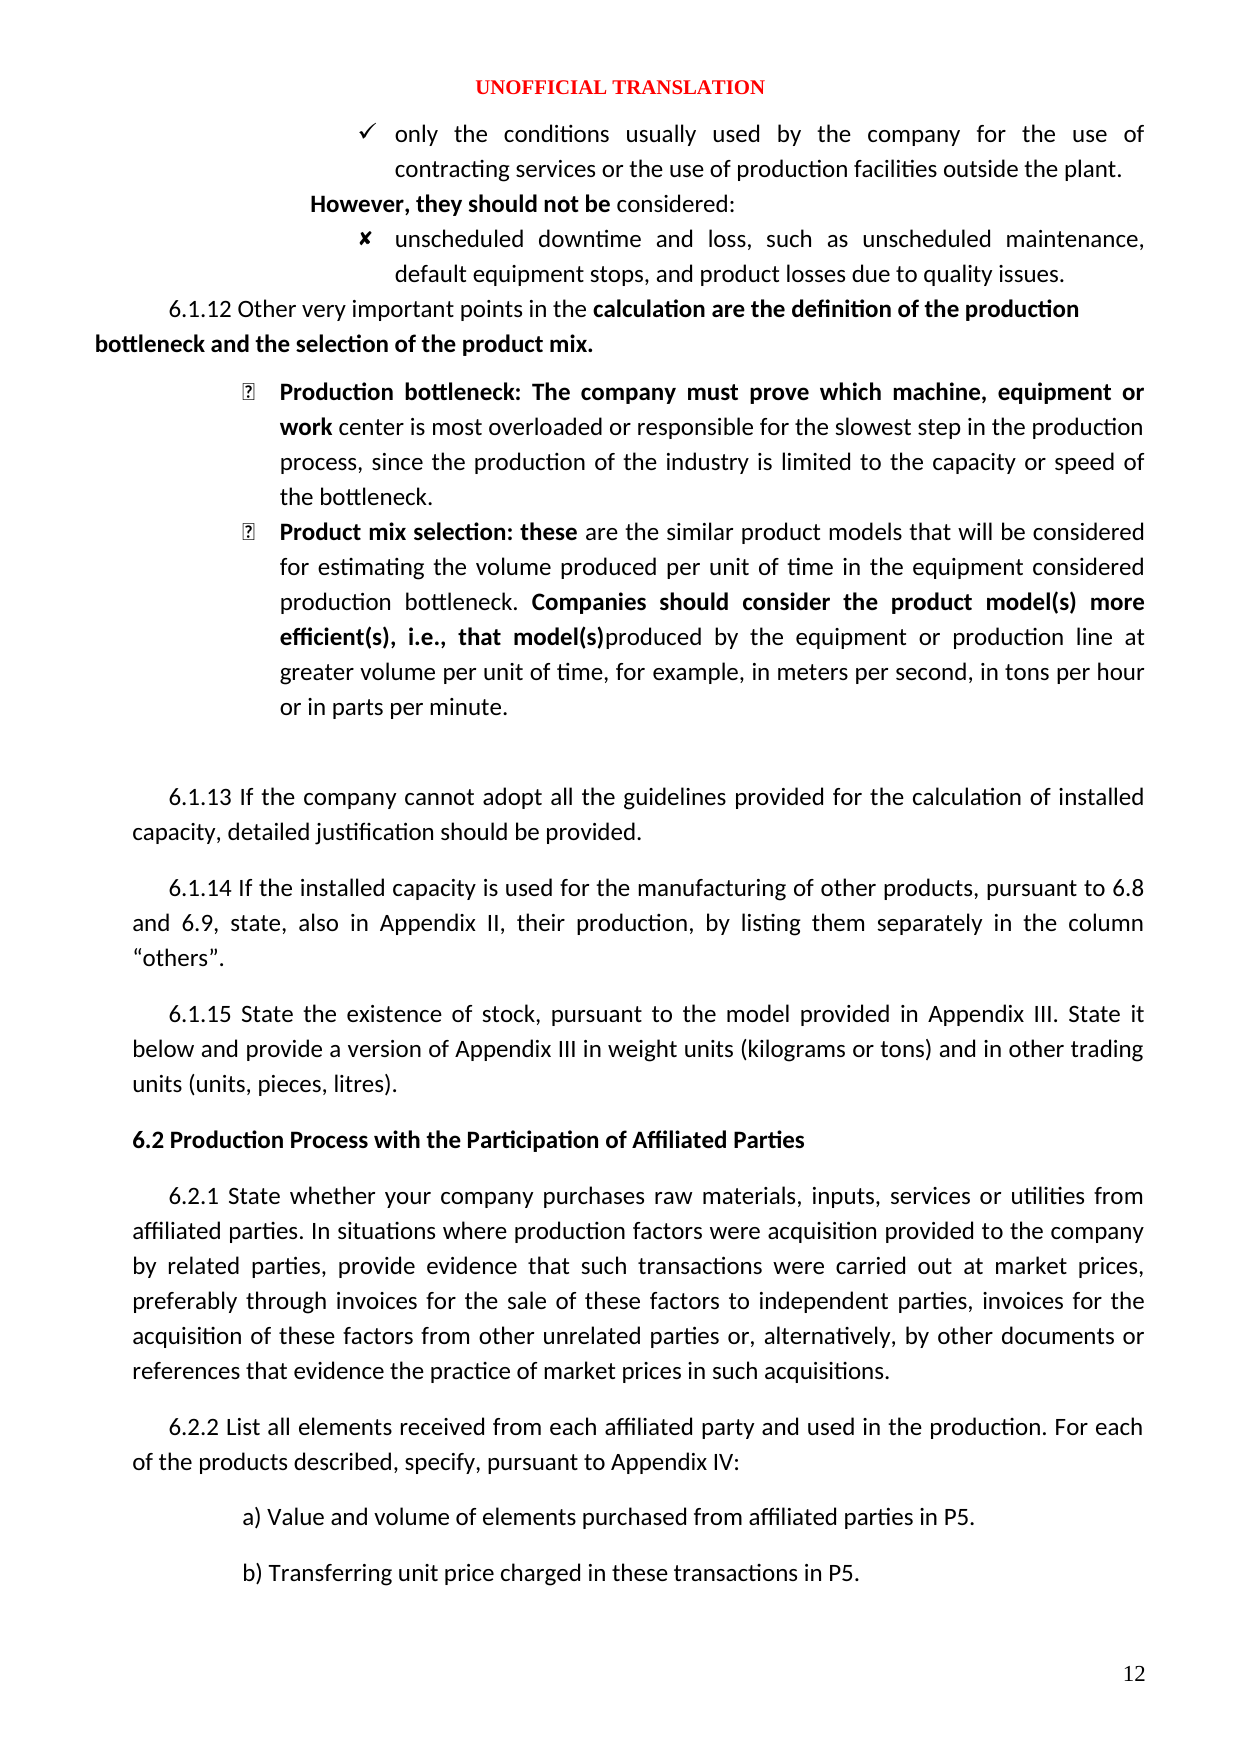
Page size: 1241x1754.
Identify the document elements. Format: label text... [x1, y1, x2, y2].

text 6.1.15 State the existence of stock, pursuant to the model provided in Appendix III. State it below and provide a version of Appendix III in weight units (kilograms or tons) and in other trading units (units, pieces, litres). [94, 998, 1146, 1099]
text 6.2 Production Process with the Participation of Affiliated Parties [94, 1124, 1146, 1154]
list Product mix selection: these are the similar product models that will be considered for estimating the volume produced per unit of time in the equipment considered production bottleneck. Companies should consider the product model(s) more efficient(s), i.e., that model(s)produced by the equipment or production line at greater volume per unit of time, for example, in meters per second, in tons per hour or in parts per minute. [242, 516, 1146, 721]
list only the conditions usually used by the company for the use of contracting services or the use of production facilities outside the plant. [357, 118, 1146, 184]
list Production bottleneck: The company must prove which machine, equipment or work center is most overloaded or responsible for the slowest step in the production process, since the production of the industry is limited to the capacity or speed of the bottleneck. [242, 376, 1146, 511]
text 6.2.2 List all elements received from each affiliated party and used in the production. For each of the products described, specify, pursuant to Appendix IV: [94, 1411, 1146, 1476]
text 6.1.13 If the company cannot adopt all the guidelines provided for the calculation of installed capacity, detailed justification should be provided. [94, 781, 1146, 847]
list unscheduled downtime and loss, such as unscheduled maintenance, default equipment stops, and product losses due to quality issues. [357, 223, 1146, 289]
text a) Value and volume of elements purchased from affiliated parties in P5. [94, 1501, 1146, 1532]
text 6.1.14 If the installed capacity is used for the manufacturing of other products, pursuant to 6.8 and 6.9, state, also in Appendix II, their production, by listing them separately in the column “others”. [94, 872, 1146, 973]
text 6.2.1 State whether your company purchases raw materials, inputs, services or utilities from affiliated parties. In situations where production factors were acquisition provided to the company by related parties, provide evidence that such transactions were carried out at market prices, preferably through invoices for the sale of these factors to independent parties, invoices for the acquisition of these factors from other unrelated parties or, alternatively, by other documents or references that evidence the practice of market prices in such acquisitions. [94, 1180, 1146, 1385]
text However, they should not be considered: [310, 188, 1146, 219]
text b) Transferring unit price charged in these transactions in P5. [94, 1557, 1146, 1588]
text 6.1.12 Other very important points in the calculation are the definition of the production bottleneck and the selection of the product mix. [94, 293, 1146, 359]
